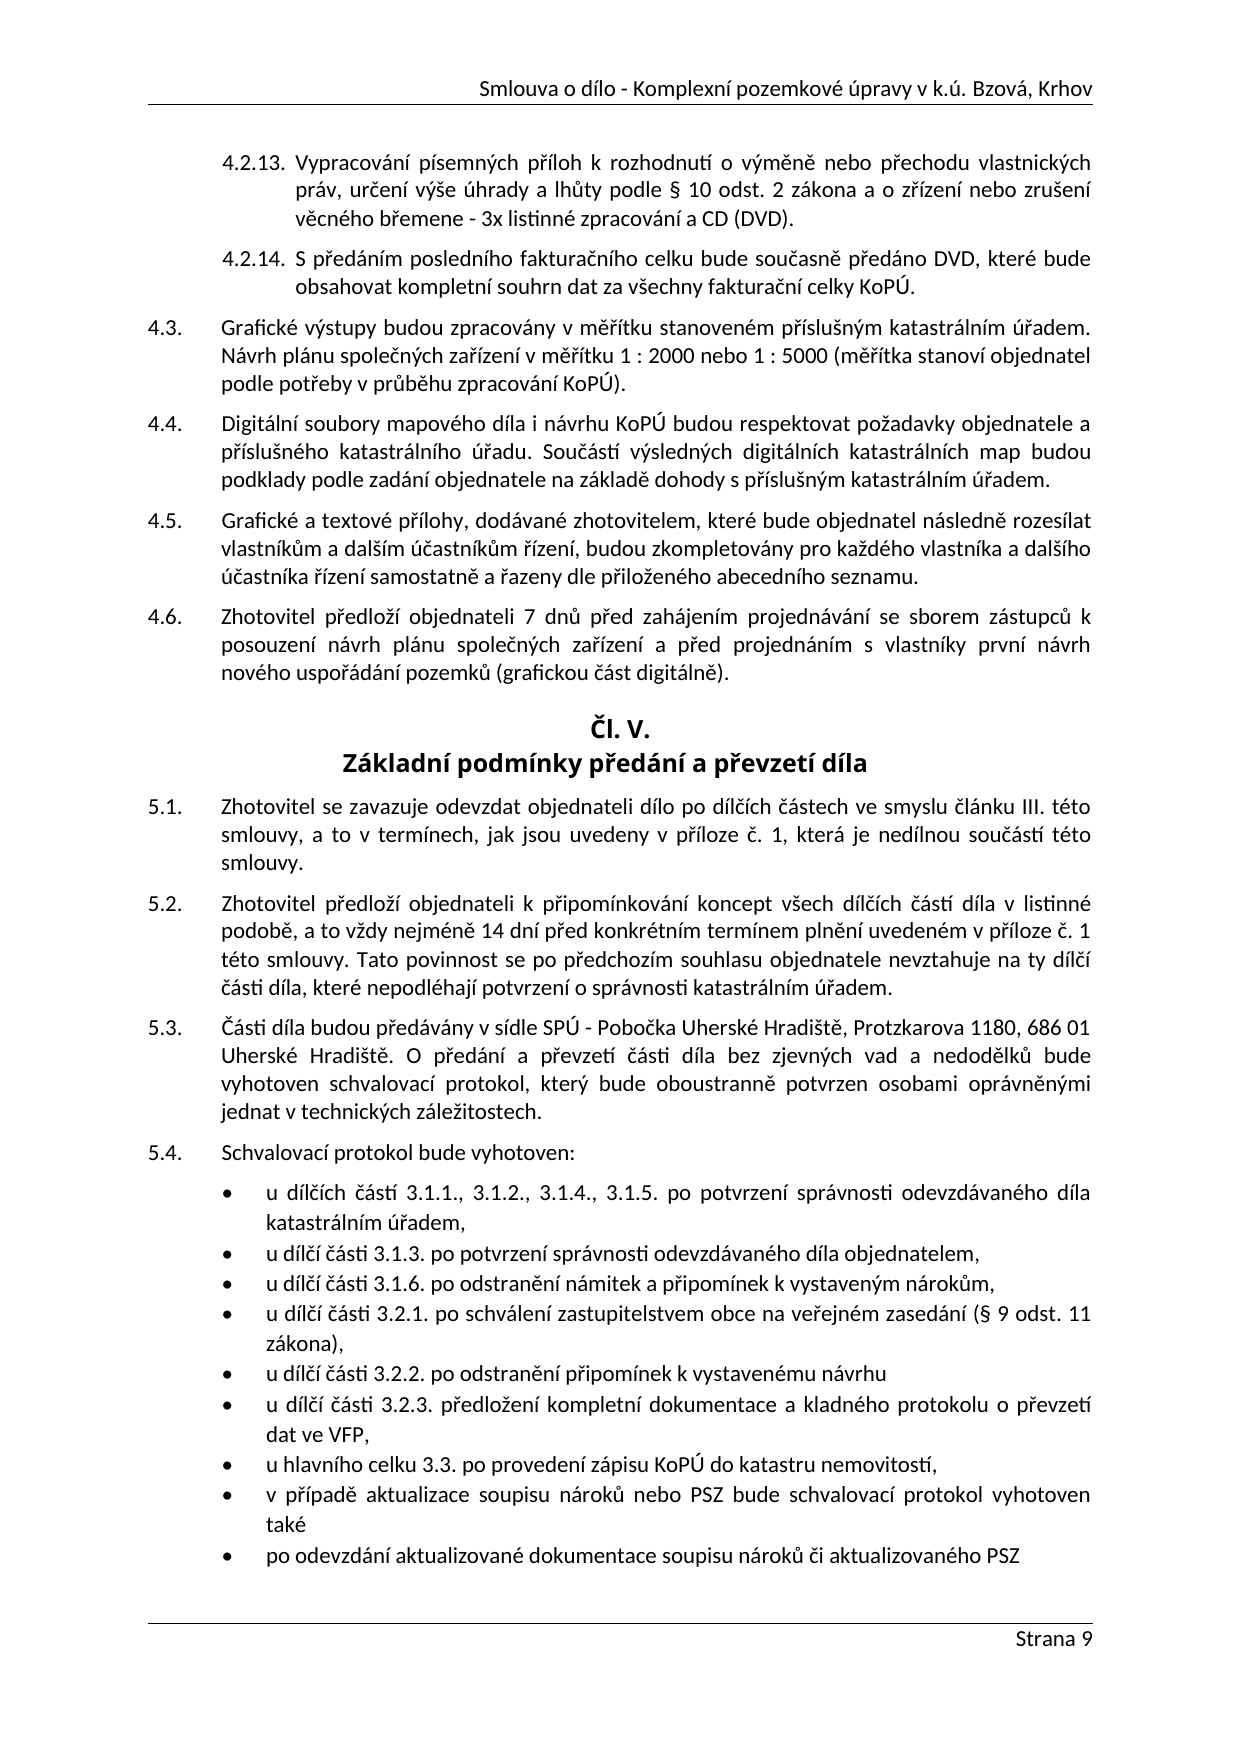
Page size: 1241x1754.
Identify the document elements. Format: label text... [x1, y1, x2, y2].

text Zhotovitel se zavazuje odevzdat objednateli dílo po dílčích částech ve smyslu článku III. této smlouvy, a to v termínech, jak jsou uvedeny v příloze č. 1, která je nedílnou součástí této smlouvy. [148, 792, 1093, 876]
subtitle Čl. V. Základní podmínky předání a převzetí díla [118, 711, 1093, 779]
text Grafické a textové přílohy, dodávané zhotovitelem, které bude objednatel následně rozesílat vlastníkům a dalším účastníkům řízení, budou zkompletovány pro každého vlastníka a dalšího účastníka řízení samostatně a řazeny dle přiloženého abecedního seznamu. [148, 506, 1093, 590]
text Vypracování písemných příloh k rozhodnutí o výměně nebo přechodu vlastnických práv, určení výše úhrady a lhůty podle § 10 odst. 2 zákona a o zřízení nebo zrušení věcného břemene - 3x listinné zpracování a CD (DVD). [222, 148, 1093, 232]
text Schvalovací protokol bude vyhotoven: [148, 1138, 1093, 1166]
text u dílčí části 3.1.3. po potvrzení správnosti odevzdávaného díla objednatelem, [221, 1239, 1093, 1267]
text u hlavního celku 3.3. po provedení zápisu KoPÚ do katastru nemovitostí, [221, 1450, 1093, 1478]
text po odevzdání aktualizované dokumentace soupisu nároků či aktualizovaného PSZ [221, 1541, 1093, 1569]
text u dílčí části 3.2.2. po odstranění připomínek k vystavenému návrhu [221, 1359, 1093, 1388]
text Zhotovitel předloží objednateli k připomínkování koncept všech dílčích částí díla v listinné podobě, a to vždy nejméně 14 dní před konkrétním termínem plnění uvedeném v příloze č. 1 této smlouvy. Tato povinnost se po předchozím souhlasu objednatele nevztahuje na ty dílčí části díla, které nepodléhají potvrzení o správnosti katastrálním úřadem. [148, 889, 1093, 1001]
text S předáním posledního fakturačního celku bude současně předáno DVD, které bude obsahovat kompletní souhrn dat za všechny fakturační celky KoPÚ. [222, 244, 1093, 300]
text Digitální soubory mapového díla i návrhu KoPÚ budou respektovat požadavky objednatele a příslušného katastrálního úřadu. Součástí výsledných digitálních katastrálních map budou podklady podle zadání objednatele na základě dohody s příslušným katastrálním úřadem. [148, 409, 1093, 493]
text u dílčí části 3.1.6. po odstranění námitek a připomínek k vystaveným nárokům, [221, 1269, 1093, 1297]
text Grafické výstupy budou zpracovány v měřítku stanoveném příslušným katastrálním úřadem. Návrh plánu společných zařízení v měřítku 1 : 2000 nebo 1 : 5000 (měřítka stanoví objednatel podle potřeby v průběhu zpracování KoPÚ). [148, 313, 1093, 397]
text u dílčí části 3.2.3. předložení kompletní dokumentace a kladného protokolu o převzetí dat ve VFP, [221, 1390, 1093, 1448]
text Zhotovitel předloží objednateli 7 dnů před zahájením projednávání se sborem zástupců k posouzení návrh plánu společných zařízení a před projednáním s vlastníky první návrh nového uspořádání pozemků (grafickou část digitálně). [148, 602, 1093, 686]
text Části díla budou předávány v sídle SPÚ - Pobočka Uherské Hradiště, Protzkarova 1180, 686 01 Uherské Hradiště. O předání a převzetí části díla bez zjevných vad a nedodělků bude vyhotoven schvalovací protokol, který bude oboustranně potvrzen osobami oprávněnými jednat v technických záležitostech. [148, 1013, 1093, 1125]
text u dílčích částí 3.1.1., 3.1.2., 3.1.4., 3.1.5. po potvrzení správnosti odevzdávaného díla katastrálním úřadem, [221, 1178, 1093, 1237]
text u dílčí části 3.2.1. po schválení zastupitelstvem obce na veřejném zasedání (§ 9 odst. 11 zákona), [221, 1299, 1093, 1357]
text v případě aktualizace soupisu nároků nebo PSZ bude schvalovací protokol vyhotoven také [221, 1480, 1093, 1539]
